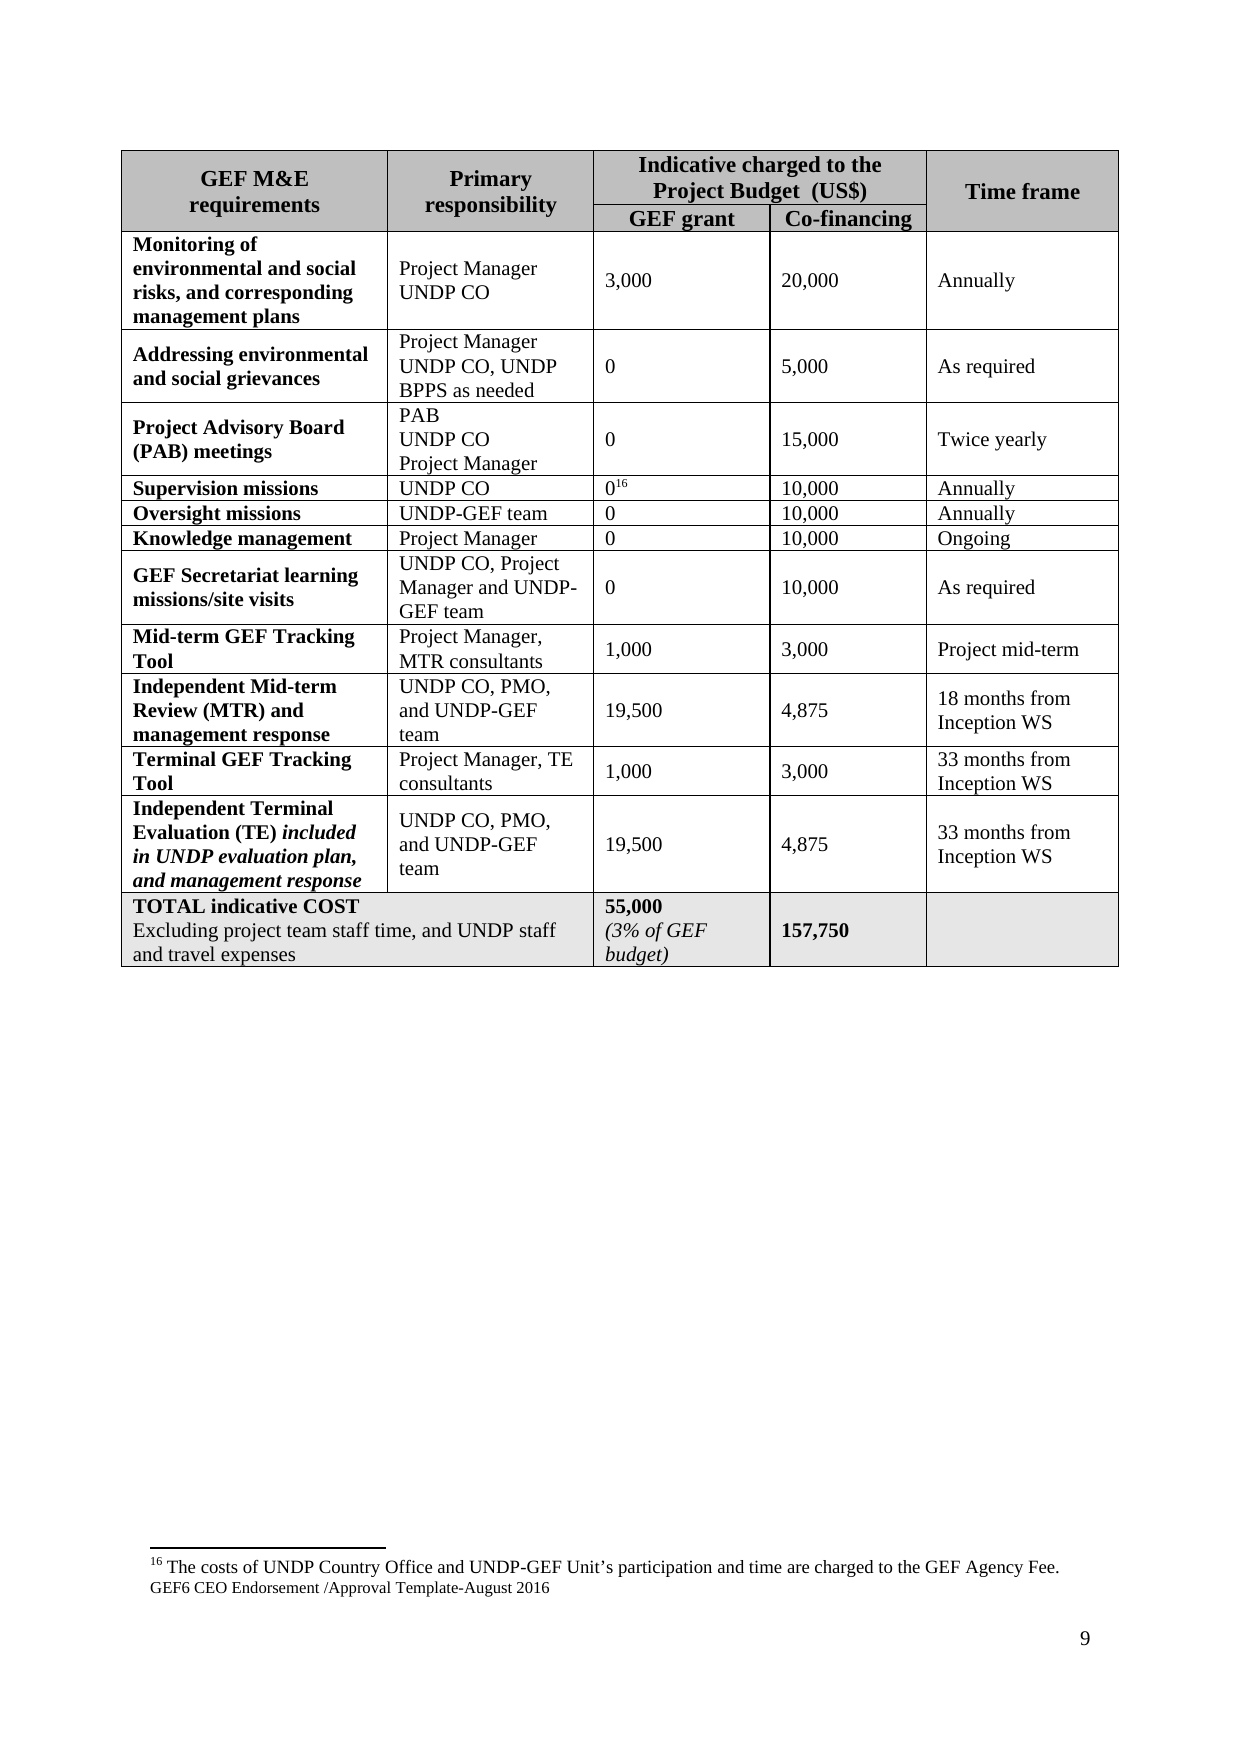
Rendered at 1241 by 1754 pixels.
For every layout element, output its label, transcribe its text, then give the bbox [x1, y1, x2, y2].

table_cell Project Manager [388, 526, 593, 550]
table_cell Terminal GEF Tracking Tool [122, 747, 387, 795]
table_cell 10,000 [771, 526, 926, 550]
table_header Time frame [927, 151, 1118, 231]
table_cell 19,500 [594, 674, 769, 746]
table_cell 33 months from Inception WS [927, 796, 1118, 892]
table_cell 19,500 [594, 796, 769, 892]
table_cell UNDP CO, PMO, and UNDP-GEF team [388, 674, 593, 746]
table_cell Annually [927, 501, 1118, 525]
table_cell As required [927, 551, 1118, 623]
table_header GEF M&E requirements [122, 151, 387, 231]
table_cell 0 [594, 403, 769, 475]
table_cell 15,000 [771, 403, 926, 475]
table_cell Monitoring of environmental and social risks, and corresponding management plans [122, 232, 387, 328]
table_cell Addressing environmental and social grievances [122, 330, 387, 402]
table_cell Project Advisory Board (PAB) meetings [122, 403, 387, 475]
table_cell Oversight missions [122, 501, 387, 525]
table_cell UNDP-GEF team [388, 501, 593, 525]
table_cell 5,000 [771, 330, 926, 402]
table_cell TOTAL indicative COST Excluding project team staff time, and UNDP staff and travel expenses [122, 893, 593, 966]
table_cell 4,875 [771, 674, 926, 746]
table_cell 0 [594, 330, 769, 402]
table_cell 1,000 [594, 625, 769, 673]
table_cell UNDP CO, PMO, and UNDP-GEF team [388, 796, 593, 892]
table_cell Project Manager UNDP CO, UNDP BPPS as needed [388, 330, 593, 402]
table_cell 0 [594, 526, 769, 550]
table_cell Twice yearly [927, 403, 1118, 475]
table_cell PAB UNDP CO Project Manager [388, 403, 593, 475]
table_cell [927, 893, 1118, 966]
table_cell Annually [927, 476, 1118, 500]
table_cell 0 [594, 551, 769, 623]
table_cell 0 [594, 476, 769, 500]
table_cell 3,000 [594, 232, 769, 328]
table_cell 157,750 [771, 893, 926, 966]
table_cell 10,000 [771, 476, 926, 500]
table_cell Annually [927, 232, 1118, 328]
table_cell GEF grant [594, 205, 769, 231]
table_cell UNDP CO, Project Manager and UNDP-GEF team [388, 551, 593, 623]
table_cell Project mid-term [927, 625, 1118, 673]
table_header Primary responsibility [388, 151, 593, 231]
table_cell Ongoing [927, 526, 1118, 550]
table_cell 1,000 [594, 747, 769, 795]
table_cell 4,875 [771, 796, 926, 892]
table_cell Mid-term GEF Tracking Tool [122, 625, 387, 673]
table_header Indicative charged to the Project Budget (US$) [594, 151, 926, 204]
table_cell Independent Terminal Evaluation (TE) included in UNDP evaluation plan, and management response [122, 796, 387, 892]
table_cell As required [927, 330, 1118, 402]
table_cell Independent Mid-term Review (MTR) and management response [122, 674, 387, 746]
table_cell Knowledge management [122, 526, 387, 550]
table_cell 3,000 [771, 625, 926, 673]
table_cell GEF Secretariat learning missions/site visits [122, 551, 387, 623]
table_cell Supervision missions [122, 476, 387, 500]
table_cell Project Manager, TE consultants [388, 747, 593, 795]
table_cell 10,000 [771, 551, 926, 623]
table_cell 0 [594, 501, 769, 525]
table_cell Project Manager, MTR consultants [388, 625, 593, 673]
table_cell UNDP CO [388, 476, 593, 500]
table_cell 10,000 [771, 501, 926, 525]
table_cell 55,000 (3% of GEF budget) [594, 893, 769, 966]
table_cell Co-financing [771, 205, 926, 231]
table_cell 20,000 [771, 232, 926, 328]
table_cell 3,000 [771, 747, 926, 795]
table_cell 18 months from Inception WS [927, 674, 1118, 746]
table_cell Project Manager UNDP CO [388, 232, 593, 328]
table_cell 33 months from Inception WS [927, 747, 1118, 795]
